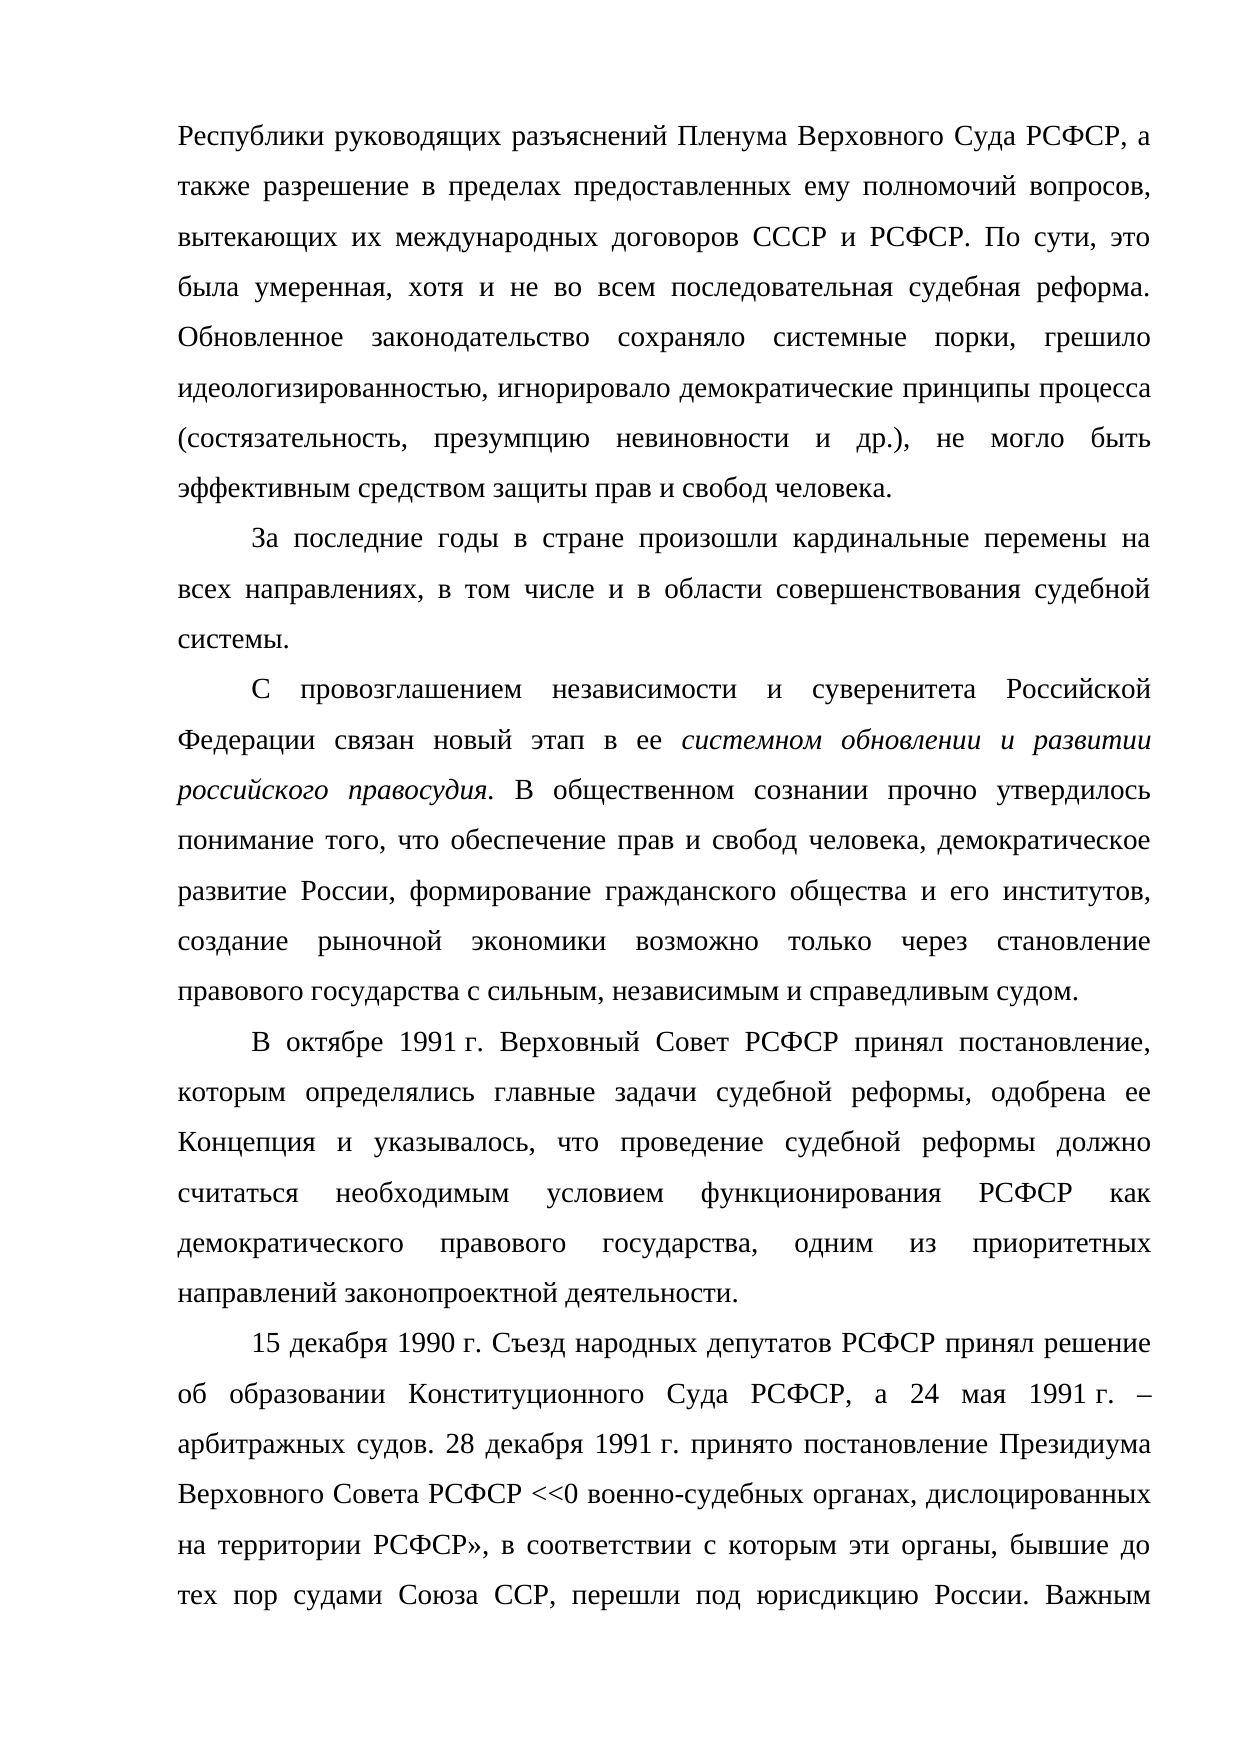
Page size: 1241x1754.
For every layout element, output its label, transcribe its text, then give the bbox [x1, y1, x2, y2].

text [177, 1326, 1152, 1611]
text За последние годы в стране произошли кардинальные перемены на всех направлениях, в том числе и в области совершенствования судебной системы. [177, 521, 1152, 655]
text В октябре 1991 г. Верховный Совет РСФСР принял постановление, которым определялись главные задачи судебной реформы, одобрена ее Концепция и указывалось, что проведение судебной реформы должно считаться необходимым условием функционирования РСФСР как демократического правового государства, одним из приоритетных направлений законопроектной деятельности. [177, 1024, 1152, 1309]
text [177, 118, 1152, 504]
text С провозглашением независимости и суверенитета Российской Федерации связан новый этап в ее системном обновлении и развитии российского правосудия. В общественном сознании прочно утвердилось понимание того, что обеспечение прав и свобод человека, демократическое развитие России, формирование гражданского общества и его институтов, создание рыночной экономики возможно только через становление правового государства с сильным, независимым и справедливым судом. [177, 672, 1152, 1007]
